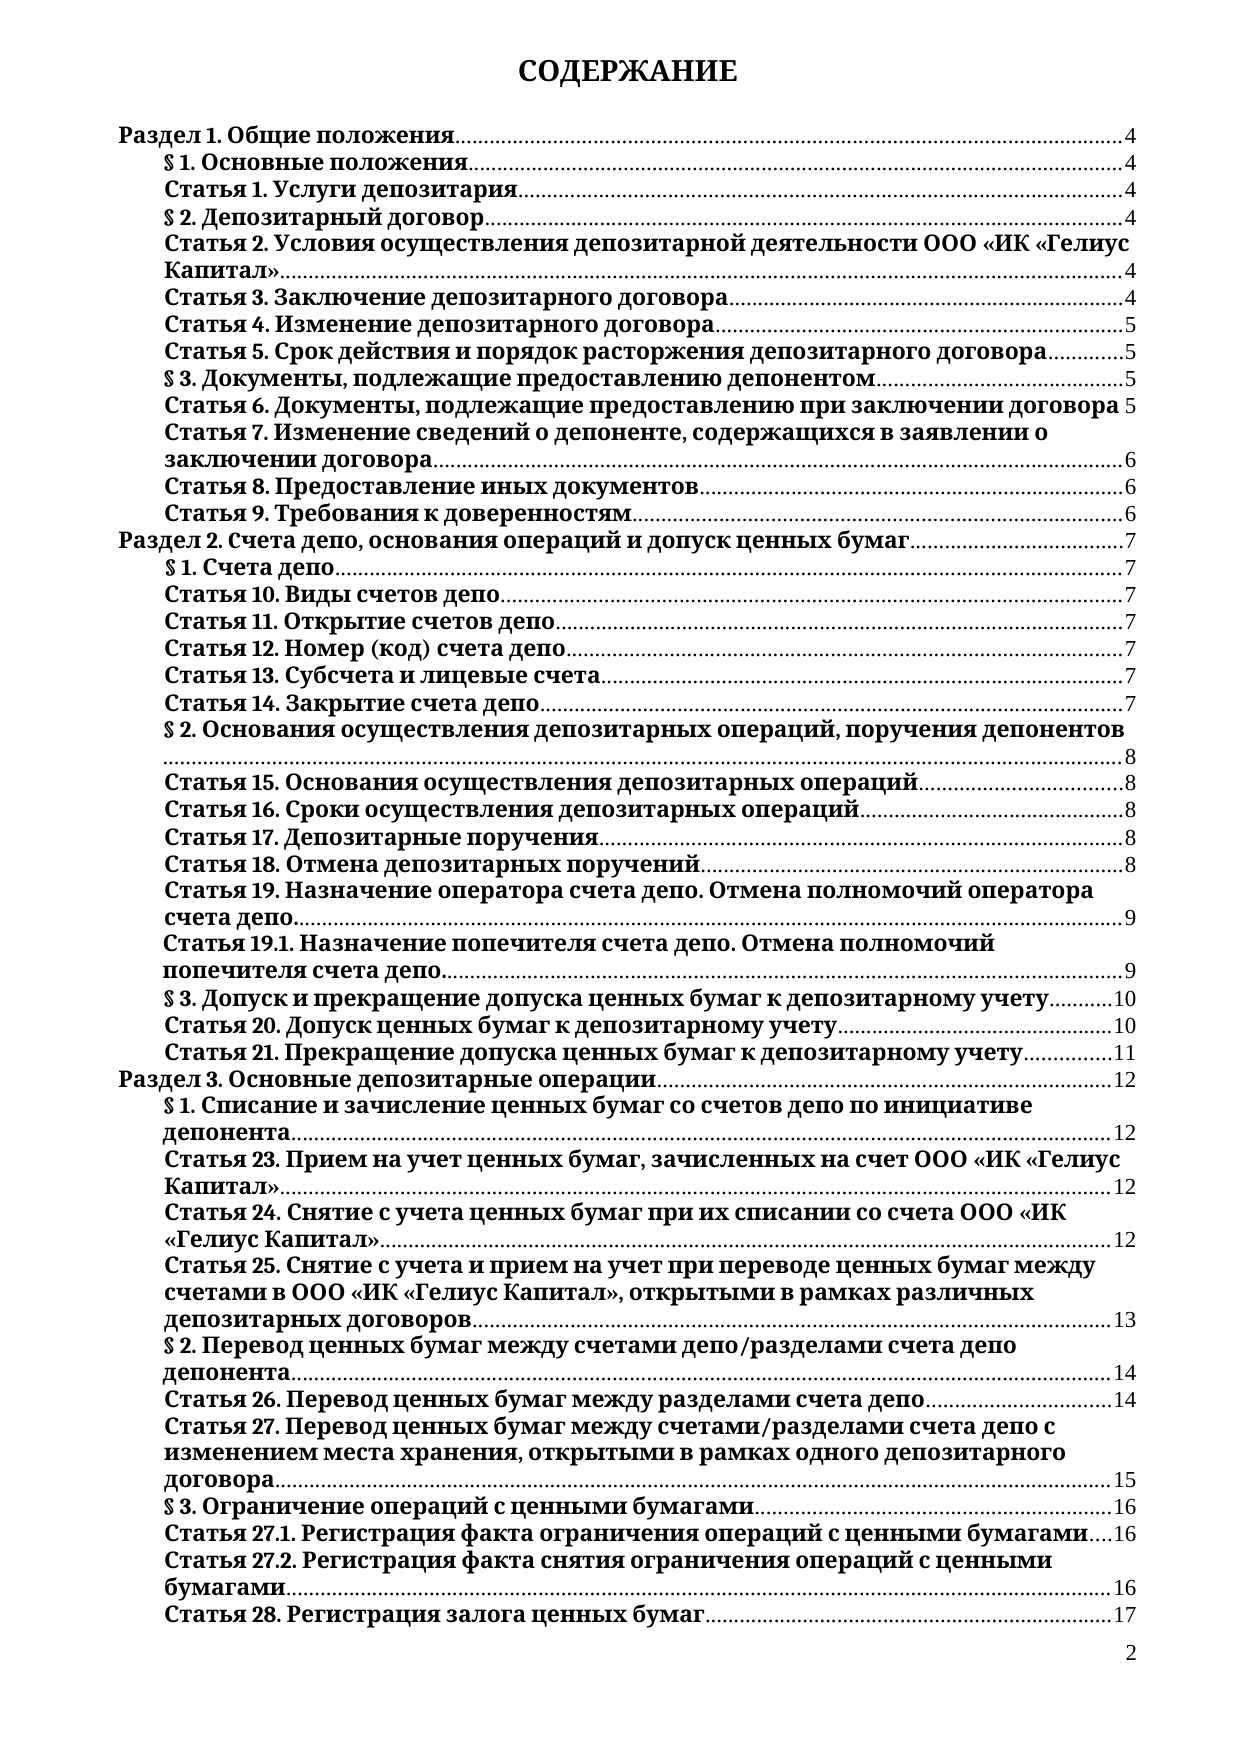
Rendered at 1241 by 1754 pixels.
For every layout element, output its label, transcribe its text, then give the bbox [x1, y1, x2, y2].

text Раздел 3. Основные депозитарные операции 12 [118, 1066, 1137, 1093]
text Статья 15. Основания осуществления депозитарных операций 8 [164, 769, 1137, 796]
text Статья 14. Закрытие счета депо 7 [164, 689, 1137, 717]
text Статья 23. Прием на учет ценных бумаг, зачисленных на счет ООО «ИК «Гелиус Капитал» 12 [164, 1146, 1137, 1200]
text Раздел 2. Cчета депо, основания операций и допуск ценных бумаг 7 [118, 527, 1137, 554]
text Статья 21. Прекращение допуска ценных бумаг к депозитарному учету 11 [164, 1039, 1137, 1066]
text Статья 6. Документы, подлежащие предоставлению при заключении договора 5 [164, 392, 1137, 419]
text Статья 27. Перевод ценных бумаг между счетами/разделами счета депо с изменением места хранения, открытыми в рамках одного депозитарного договора 15 [164, 1413, 1137, 1493]
text Статья 25. Снятие с учета и прием на учет при переводе ценных бумаг между счетами в ООО «ИК «Гелиус Капитал», открытыми в рамках различных депозитарных договоров 13 [164, 1253, 1137, 1333]
text Статья 24. Снятие с учета ценных бумаг при их списании со счета ООО «ИК «Гелиус Капитал» 12 [164, 1200, 1137, 1253]
text § 2. Депозитарный договор 4 [162, 203, 1137, 231]
text Статья 26. Перевод ценных бумаг между разделами счета депо 14 [164, 1386, 1137, 1413]
text Статья 28. Регистрация залога ценных бумаг 17 [164, 1601, 1137, 1628]
text СОДЕРЖАНИЕ [118, 55, 1137, 89]
text Статья 18. Отмена депозитарных поручений 8 [164, 851, 1137, 878]
text § 3. Документы, подлежащие предоставлению депонентом 5 [162, 365, 1137, 392]
text § 1. Счета депо 7 [164, 554, 1137, 581]
text Статья 20. Допуск ценных бумаг к депозитарному учету 10 [164, 1012, 1137, 1039]
text § 3. Допуск и прекращение допуска ценных бумаг к депозитарному учету 10 [162, 984, 1137, 1012]
text § 1. Основные положения 4 [162, 149, 1137, 176]
text Статья 4. Изменение депозитарного договора 5 [164, 311, 1137, 338]
text Статья 8. Предоставление иных документов 6 [164, 473, 1137, 500]
text § 3. Ограничение операций с ценными бумагами 16 [162, 1493, 1137, 1520]
text Статья 9. Требования к доверенностям 6 [164, 500, 1137, 527]
text Статья 2. Условия осуществления депозитарной деятельности ООО «ИК «Гелиус Капитал» 4 [164, 231, 1137, 284]
text Статья 11. Открытие счетов депо 7 [164, 608, 1137, 635]
text Раздел 1. Общие положения 4 [118, 122, 1137, 149]
text Статья 17. Депозитарные поручения 8 [164, 823, 1137, 851]
text § 1. Списание и зачисление ценных бумаг со счетов депо по инициативе депонента 12 [162, 1093, 1137, 1146]
text Статья 19.1. Назначение попечителя счета депо. Отмена полномочий попечителя счета депо. 9 [162, 931, 1137, 984]
text Статья 7. Изменение сведений о депоненте, содержащихся в заявлении о заключении договора 6 [164, 419, 1137, 473]
text Статья 27.1. Регистрация факта ограничения операций с ценными бумагами 16 [164, 1520, 1137, 1547]
text Статья 12. Номер (код) счета депо 7 [164, 635, 1137, 662]
text Статья 10. Виды счетов депо 7 [164, 581, 1137, 608]
text Статья 19. Назначение оператора счета депо. Отмена полномочий оператора счета депо. 9 [164, 878, 1137, 931]
text Статья 13. Субсчета и лицевые счета 7 [164, 662, 1137, 689]
text § 2. Основания осуществления депозитарных операций, поручения депонентов 8 [162, 717, 1137, 769]
text Статья 16. Сроки осуществления депозитарных операций 8 [164, 796, 1137, 823]
text Статья 3. Заключение депозитарного договора 4 [164, 284, 1137, 311]
text Статья 1. Услуги депозитария 4 [164, 176, 1137, 203]
text Статья 27.2. Регистрация факта снятия ограничения операций с ценными бумагами 16 [164, 1547, 1137, 1601]
text Статья 5. Срок действия и порядок расторжения депозитарного договора 5 [164, 338, 1137, 365]
text § 2. Перевод ценных бумаг между счетами депо/разделами счета депо депонента 14 [162, 1333, 1137, 1386]
